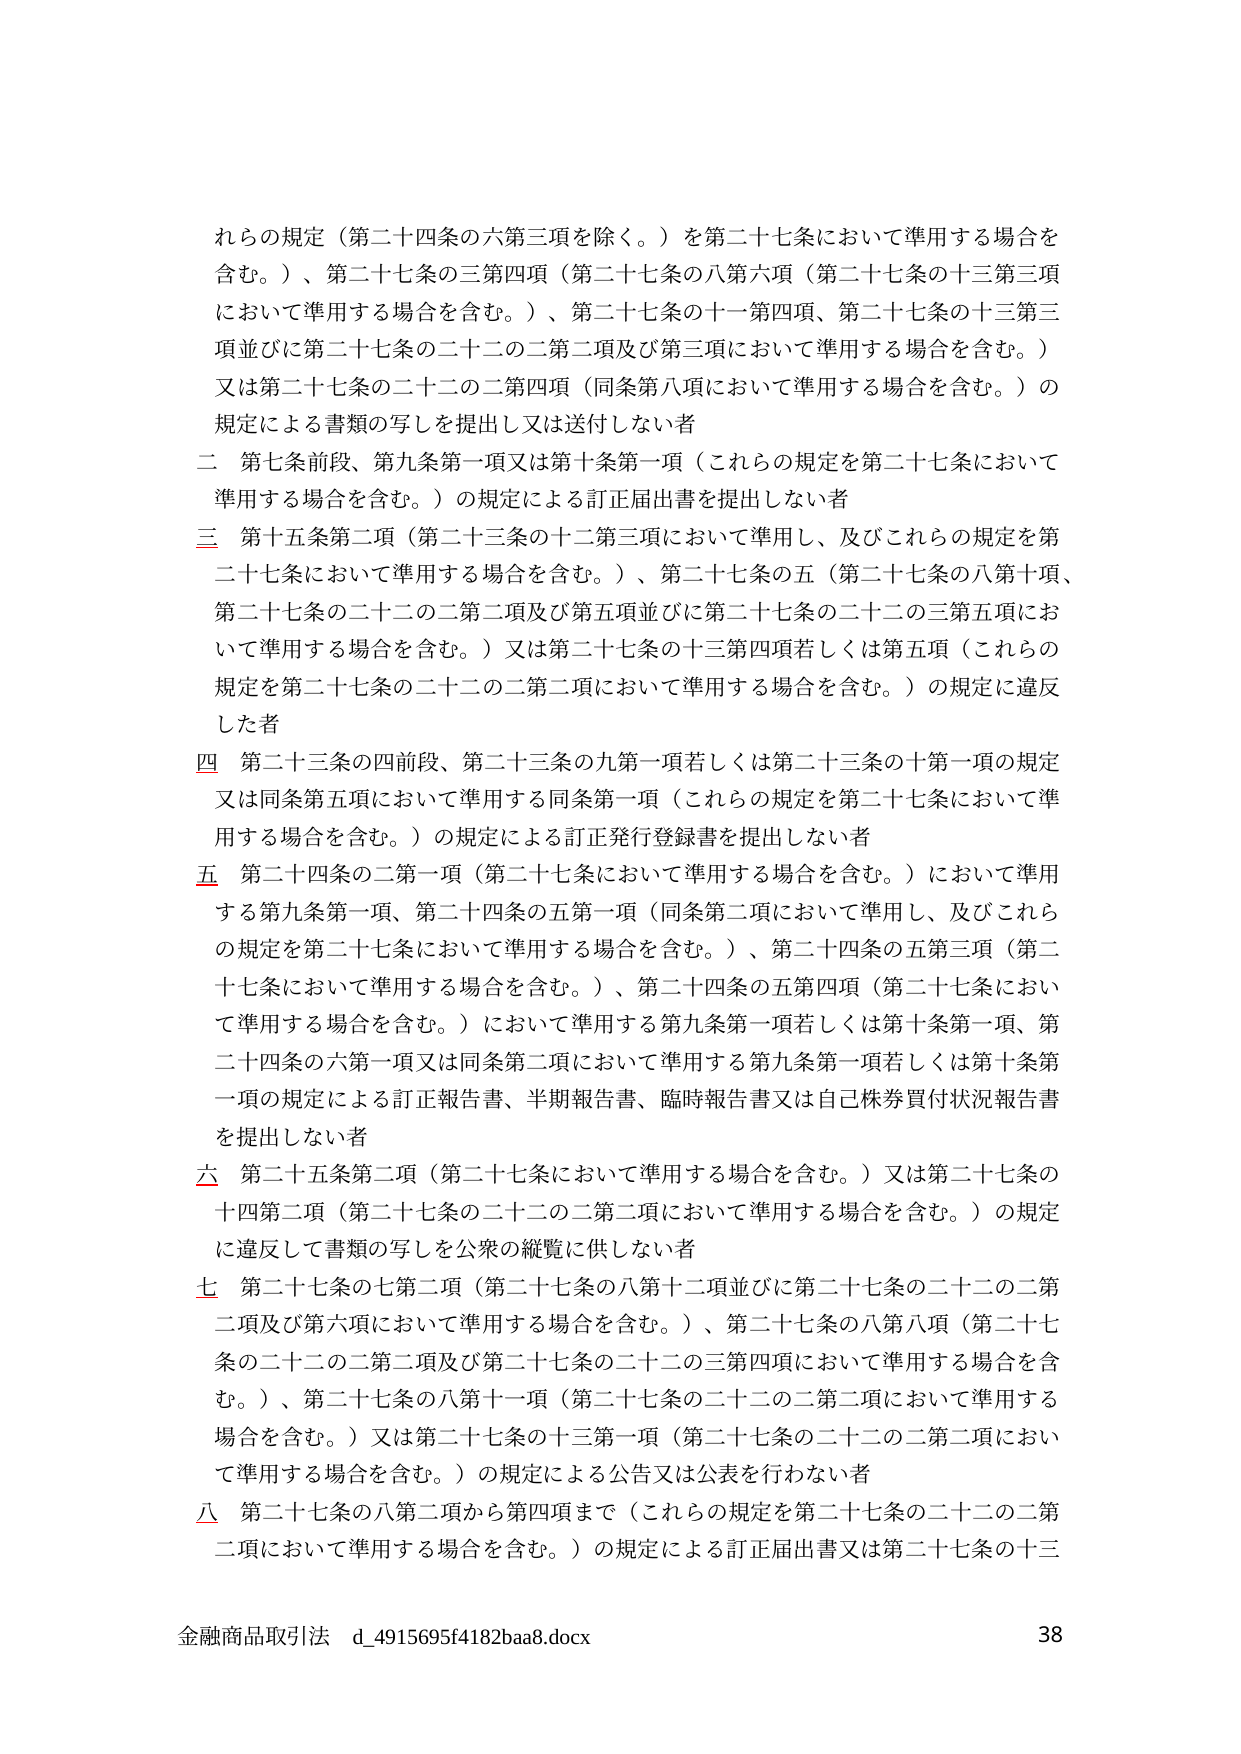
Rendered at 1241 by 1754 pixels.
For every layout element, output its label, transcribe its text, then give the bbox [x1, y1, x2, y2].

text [196, 217, 1063, 442]
text 二 第七条前段、第九条第一項又は第十条第一項（これらの規定を第二十七条において準用する場合を含む。）の規定による訂正届出書を提出しない者 [196, 442, 1063, 517]
text 四 第二十三条の四前段、第二十三条の九第一項若しくは第二十三条の十第一項の規定又は同条第五項において準用する同条第一項（これらの規定を第二十七条において準用する場合を含む。）の規定による訂正発行登録書を提出しない者 [196, 742, 1063, 854]
text 七 第二十七条の七第二項（第二十七条の八第十二項並びに第二十七条の二十二の二第二項及び第六項において準用する場合を含む。）、第二十七条の八第八項（第二十七条の二十二の二第二項及び第二十七条の二十二の三第四項において準用する場合を含む。）、第二十七条の八第十一項（第二十七条の二十二の二第二項において準用する場合を含む。）又は第二十七条の十三第一項（第二十七条の二十二の二第二項において準用する場合を含む。）の規定による公告又は公表を行わない者 [196, 1267, 1063, 1492]
text 五 第二十四条の二第一項（第二十七条において準用する場合を含む。）において準用する第九条第一項、第二十四条の五第一項（同条第二項において準用し、及びこれらの規定を第二十七条において準用する場合を含む。）、第二十四条の五第三項（第二十七条において準用する場合を含む。）、第二十四条の五第四項（第二十七条において準用する場合を含む。）において準用する第九条第一項若しくは第十条第一項、第二十四条の六第一項又は同条第二項において準用する第九条第一項若しくは第十条第一項の規定による訂正報告書、半期報告書、臨時報告書又は自己株券買付状況報告書を提出しない者 [196, 854, 1063, 1154]
text 六 第二十五条第二項（第二十七条において準用する場合を含む。）又は第二十七条の十四第二項（第二十七条の二十二の二第二項において準用する場合を含む。）の規定に違反して書類の写しを公衆の縦覧に供しない者 [196, 1154, 1063, 1267]
text 三 第十五条第二項（第二十三条の十二第三項において準用し、及びこれらの規定を第二十七条において準用する場合を含む。）、第二十七条の五（第二十七条の八第十項、第二十七条の二十二の二第二項及び第五項並びに第二十七条の二十二の三第五項において準用する場合を含む。）又は第二十七条の十三第四項若しくは第五項（これらの規定を第二十七条の二十二の二第二項において準用する場合を含む。）の規定に違反した者 [196, 517, 1063, 742]
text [196, 1492, 1063, 1567]
